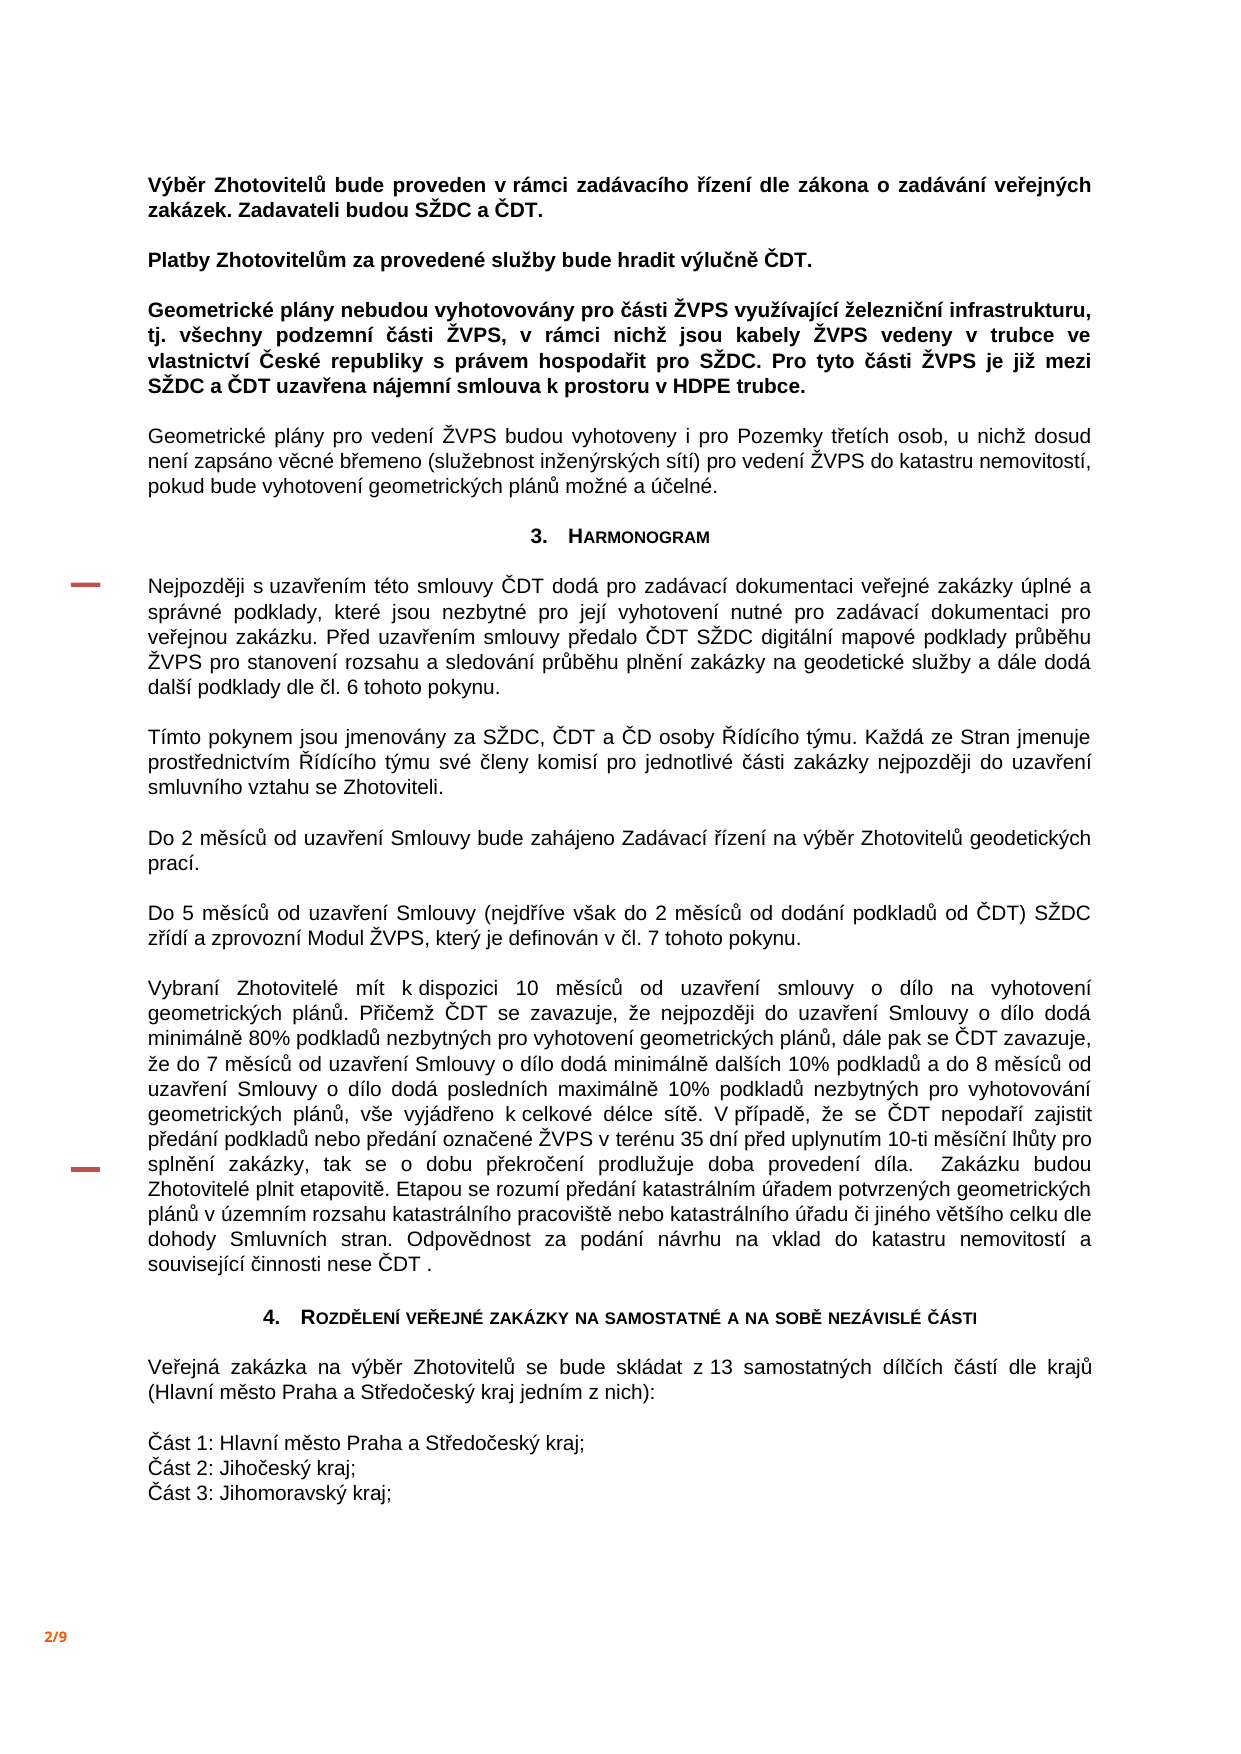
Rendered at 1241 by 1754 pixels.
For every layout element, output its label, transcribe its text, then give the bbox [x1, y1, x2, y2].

text Do 2 měsíců od uzavření Smlouvy bude zahájeno Zadávací řízení na výběr Zhotovitelů geodetických prací. [148, 825, 1093, 874]
text Výběr Zhotovitelů bude proveden v rámci zadávacího řízení dle zákona o zadávání veřejných zakázek. Zadavateli budou SŽDC a ČDT. [148, 173, 1093, 222]
text Geometrické plány pro vedení ŽVPS budou vyhotoveny i pro Pozemky třetích osob, u nichž dosud není zapsáno věcné břemeno (služebnost inženýrských sítí) pro vedení ŽVPS do katastru nemovitostí, pokud bude vyhotovení geometrických plánů možné a účelné. [148, 424, 1093, 498]
text Veřejná zakázka na výběr Zhotovitelů se bude skládat z 13 samostatných dílčích částí dle krajů (Hlavní město Praha a Středočeský kraj jedním z nich): [148, 1355, 1093, 1404]
text Část 1: Hlavní město Praha a Středočeský kraj; [148, 1430, 1093, 1454]
text Tímto pokynem jsou jmenovány za SŽDC, ČDT a ČD osoby Řídícího týmu. Každá ze Stran jmenuje prostřednictvím Řídícího týmu své členy komisí pro jednotlivé části zakázky nejpozději do uzavření smluvního vztahu se Zhotoviteli. [148, 725, 1093, 799]
subtitle Rozdělení veřejné zakázky na samostatné a na sobě nezávislé části [148, 1305, 1093, 1329]
text Platby Zhotovitelům za provedené služby bude hradit výlučně ČDT. [148, 248, 1093, 272]
subtitle Harmonogram [148, 524, 1093, 548]
text Geometrické plány nebudou vyhotovovány pro části ŽVPS využívající železniční infrastrukturu, tj. všechny podzemní části ŽVPS, v rámci nichž jsou kabely ŽVPS vedeny v trubce ve vlastnictví České republiky s právem hospodařit pro SŽDC. Pro tyto části ŽVPS je již mezi SŽDC a ČDT uzavřena nájemní smlouva k prostoru v HDPE trubce. [148, 298, 1093, 397]
text Vybraní Zhotovitelé mít k dispozici 10 měsíců od uzavření smlouvy o dílo na vyhotovení geometrických plánů. Přičemž ČDT se zavazuje, že nejpozději do uzavření Smlouvy o dílo dodá minimálně 80% podkladů nezbytných pro vyhotovení geometrických plánů, dále pak se ČDT zavazuje, že do 7 měsíců od uzavření Smlouvy o dílo dodá minimálně dalších 10% podkladů a do 8 měsíců od uzavření Smlouvy o dílo dodá posledních maximálně 10% podkladů nezbytných pro vyhotovování geometrických plánů, vše vyjádřeno k celkové délce sítě. V případě, že se ČDT nepodaří zajistit předání podkladů nebo předání označené ŽVPS v terénu 35 dní před uplynutím 10-ti měsíční lhůty pro splnění zakázky, tak se o dobu překročení prodlužuje doba provedení díla. Zakázku budou Zhotovitelé plnit etapovitě. Etapou se rozumí předání katastrálním úřadem potvrzených geometrických plánů v územním rozsahu katastrálního pracoviště nebo katastrálního úřadu či jiného většího celku dle dohody Smluvních stran. Odpovědnost za podání návrhu na vklad do katastru nemovitostí a související činnosti nese ČDT . [148, 976, 1093, 1276]
text Nejpozději s uzavřením této smlouvy ČDT dodá pro zadávací dokumentaci veřejné zakázky úplné a správné podklady, které jsou nezbytné pro její vyhotovení nutné pro zadávací dokumentaci pro veřejnou zakázku. Před uzavřením smlouvy předalo ČDT SŽDC digitální mapové podklady průběhu ŽVPS pro stanovení rozsahu a sledování průběhu plnění zakázky na geodetické služby a dále dodá další podklady dle čl. 6 tohoto pokynu. [148, 574, 1093, 699]
text Do 5 měsíců od uzavření Smlouvy (nejdříve však do 2 měsíců od dodání podkladů od ČDT) SŽDC zřídí a zprovozní Modul ŽVPS, který je definován v čl. 7 tohoto pokynu. [148, 901, 1093, 950]
text Část 2: Jihočeský kraj; [148, 1456, 1093, 1479]
text Část 3: Jihomoravský kraj; [148, 1481, 1093, 1504]
